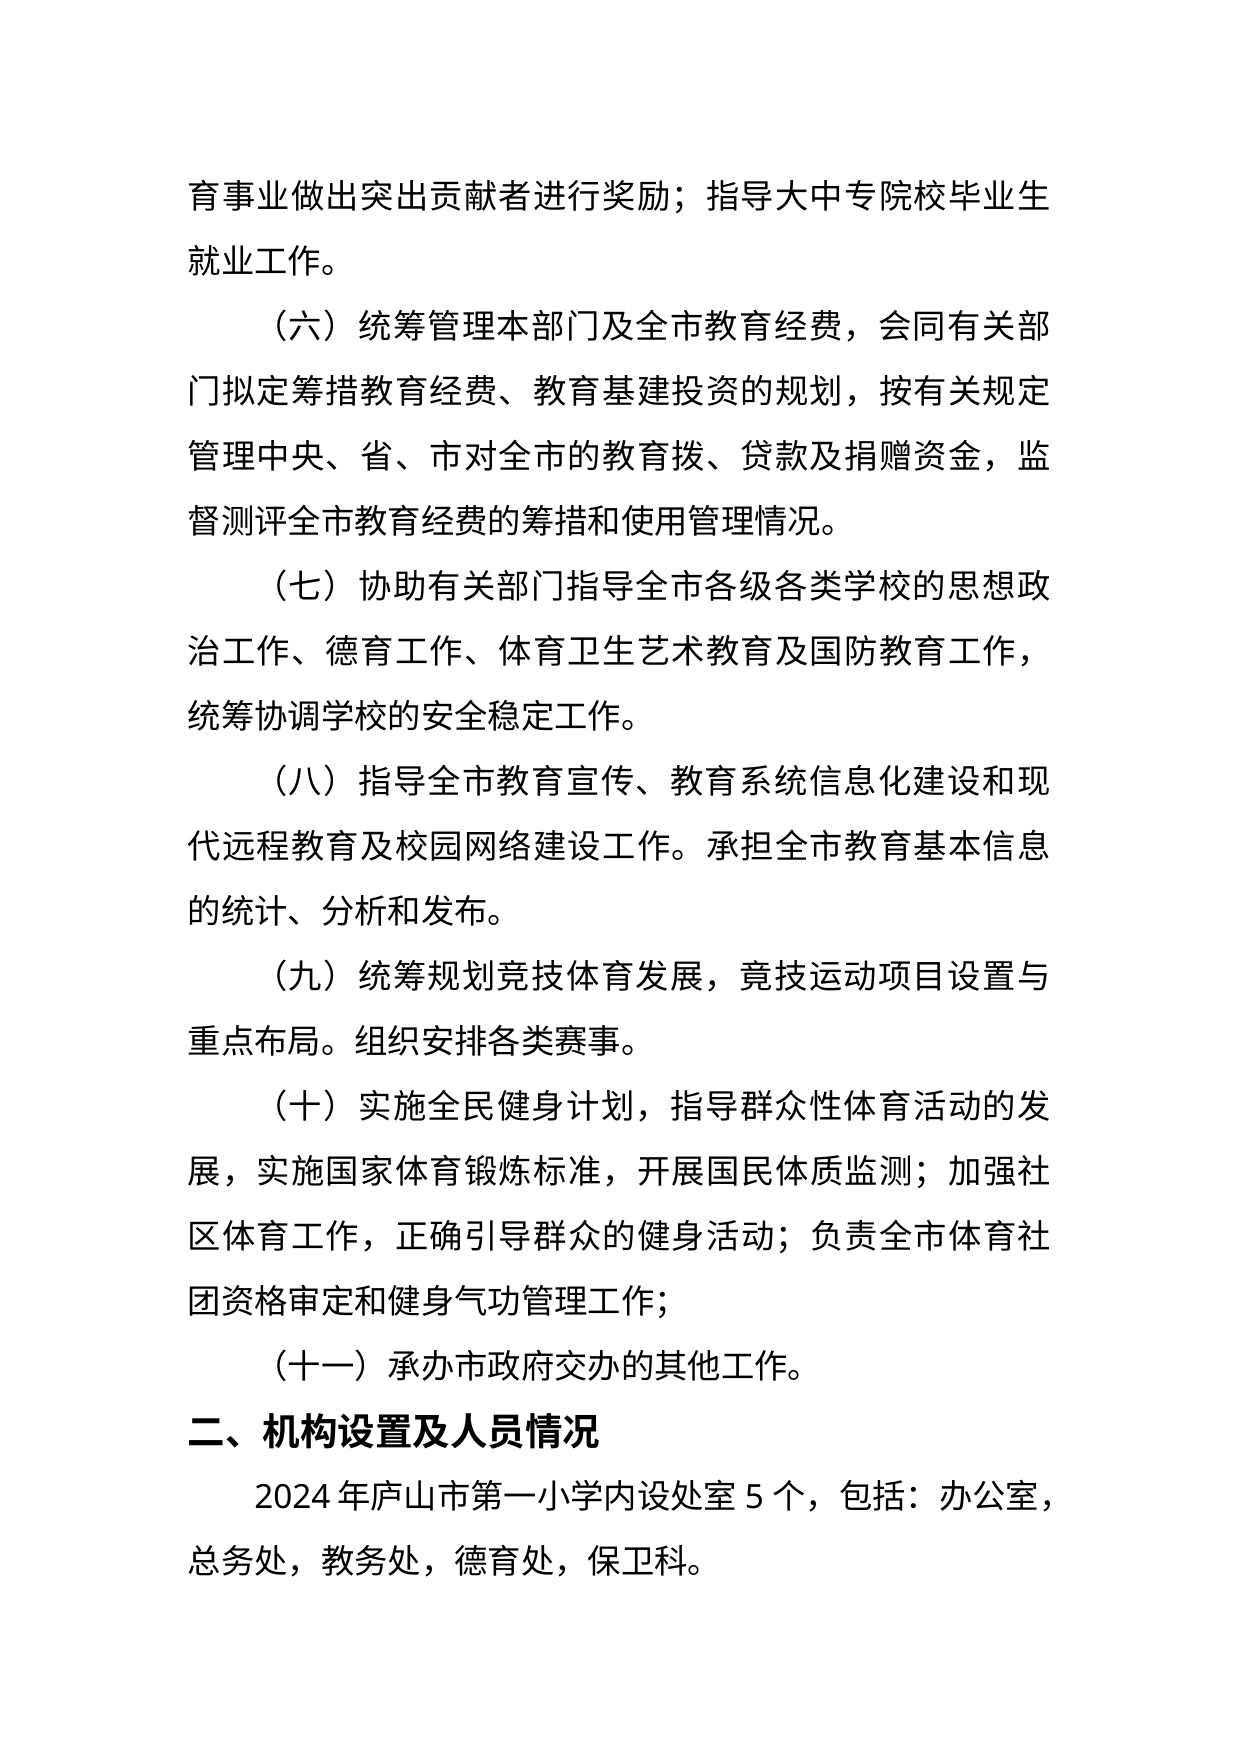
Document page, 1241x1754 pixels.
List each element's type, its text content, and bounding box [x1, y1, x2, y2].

text 2024年庐山市第一小学内设处室 5 个，包括：办公室，总务处，教务处，德育处，保卫科。 [187, 1462, 1053, 1592]
text （七）协助有关部门指导全市各级各类学校的思想政治工作、德育工作、体育卫生艺术教育及国防教育工作，统筹协调学校的安全稳定工作。 [187, 552, 1053, 747]
text （十）实施全民健身计划，指导群众性体育活动的发展，实施国家体育锻炼标准，开展国民体质监测；加强社区体育工作，正确引导群众的健身活动；负责全市体育社团资格审定和健身气功管理工作； [187, 1072, 1053, 1332]
text （八）指导全市教育宣传、教育系统信息化建设和现代远程教育及校园网络建设工作。承担全市教育基本信息的统计、分析和发布。 [187, 747, 1053, 942]
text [187, 162, 1053, 292]
text （十一）承办市政府交办的其他工作。 [187, 1332, 1053, 1397]
text 二、机构设置及人员情况 [187, 1397, 1053, 1462]
text （六）统筹管理本部门及全市教育经费，会同有关部门拟定筹措教育经费、教育基建投资的规划，按有关规定管理中央、省、市对全市的教育拨、贷款及捐赠资金，监督测评全市教育经费的筹措和使用管理情况。 [187, 292, 1053, 552]
text （九）统筹规划竞技体育发展，竟技运动项目设置与重点布局。组织安排各类赛事。 [187, 942, 1053, 1072]
